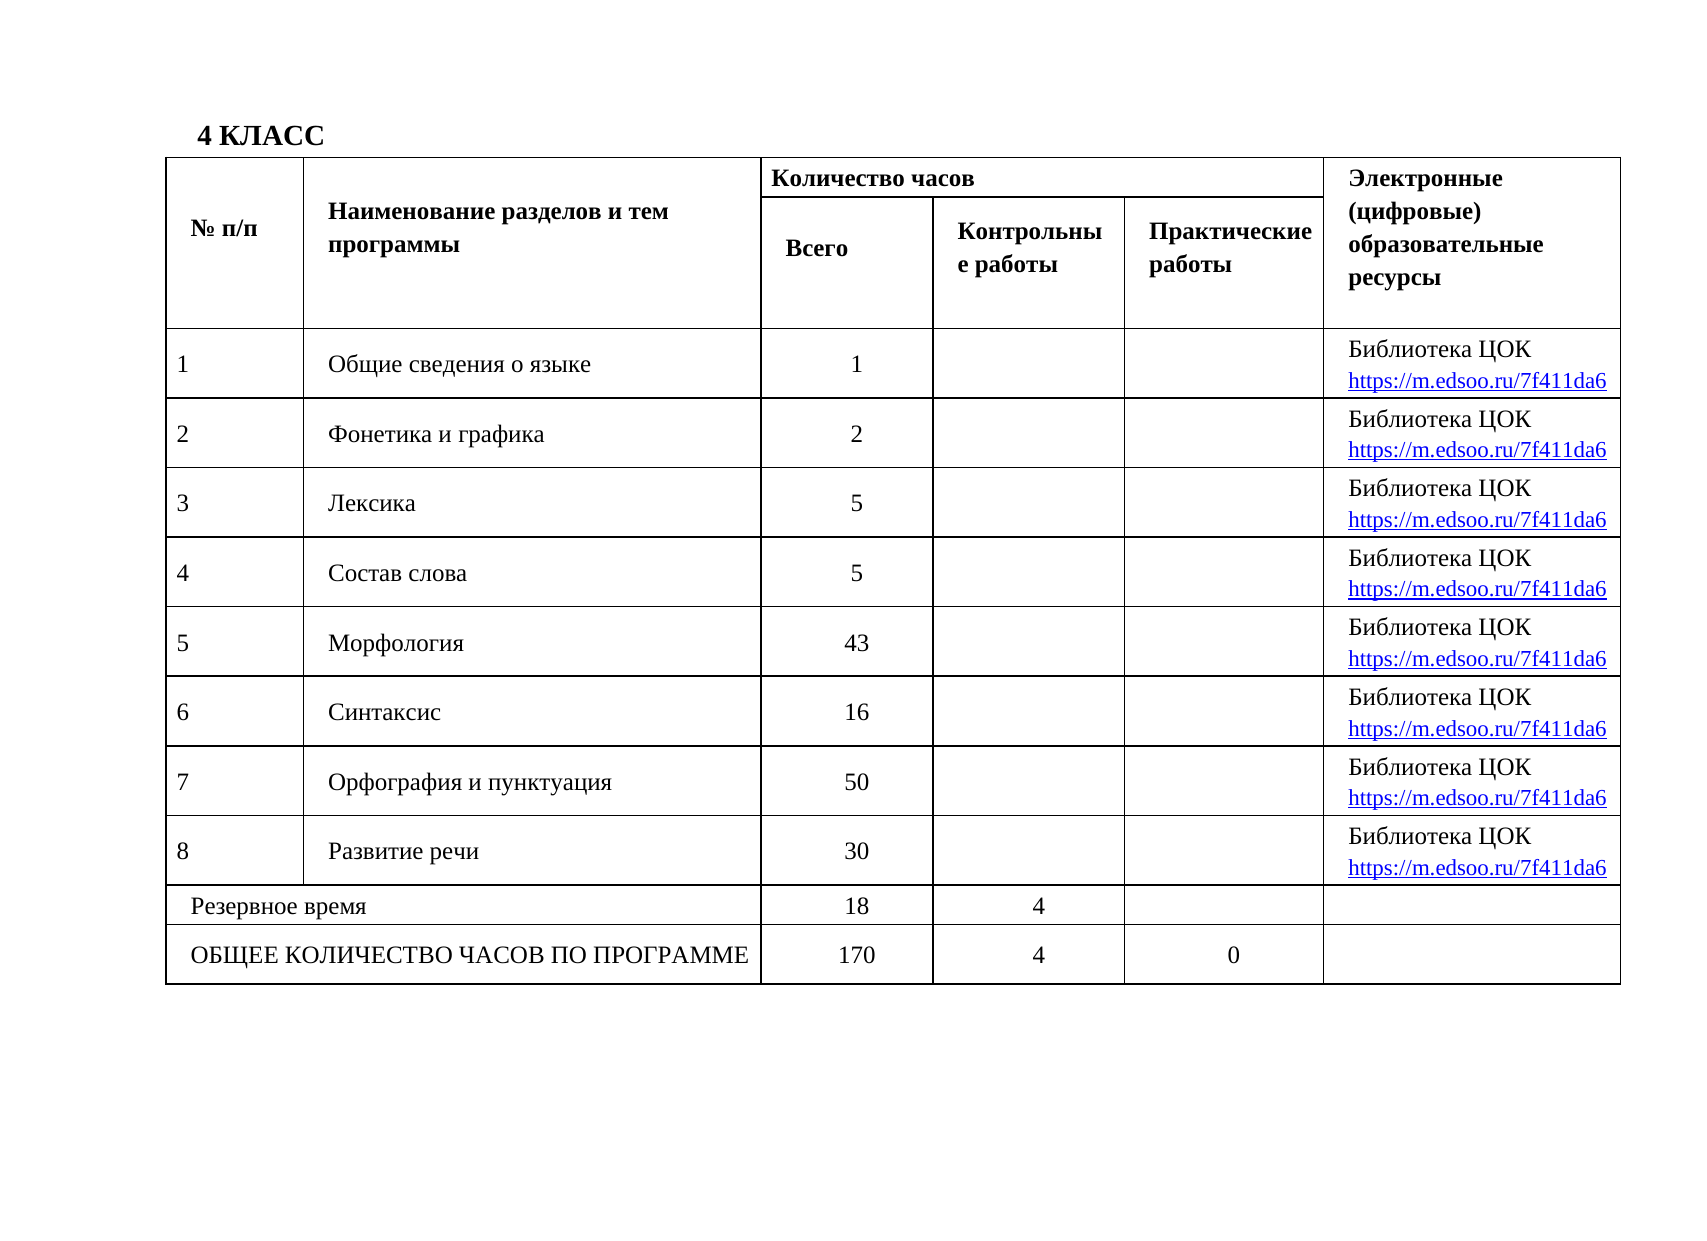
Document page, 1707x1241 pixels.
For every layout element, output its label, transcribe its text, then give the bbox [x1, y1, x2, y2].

table_cell ОБЩЕЕ КОЛИЧЕСТВО ЧАСОВ ПО ПРОГРАММЕ [167, 925, 760, 983]
table_cell 2 [762, 399, 932, 467]
text 4 КЛАСС [190, 118, 1618, 152]
table_cell [934, 677, 1124, 745]
table_cell Орфография и пунктуация [304, 747, 760, 814]
table_cell [934, 538, 1124, 606]
table_cell Фонетика и графика [304, 399, 760, 467]
table_cell [1125, 607, 1323, 675]
table_cell 16 [762, 677, 932, 745]
table_cell 8 [167, 816, 303, 884]
table_cell [1125, 399, 1323, 467]
table_cell 30 [762, 816, 932, 884]
table_cell 170 [762, 925, 932, 983]
table_cell Библиотека ЦОК https://m.edsoo.ru/7f411da6 [1324, 538, 1620, 606]
table_cell Резервное время [167, 886, 760, 923]
table_cell 2 [167, 399, 303, 467]
table_cell [934, 329, 1124, 397]
table_cell 50 [762, 747, 932, 814]
table_cell Библиотека ЦОК https://m.edsoo.ru/7f411da6 [1324, 816, 1620, 884]
table_cell 43 [762, 607, 932, 675]
table_cell Библиотека ЦОК https://m.edsoo.ru/7f411da6 [1324, 747, 1620, 814]
table_cell Общие сведения о языке [304, 329, 760, 397]
table_cell [1125, 677, 1323, 745]
table_cell [1125, 538, 1323, 606]
table_cell 7 [167, 747, 303, 814]
table_cell 6 [167, 677, 303, 745]
table_cell Состав слова [304, 538, 760, 606]
table_cell [1125, 329, 1323, 397]
table_header Электронные (цифровые) образовательные ресурсы [1324, 158, 1620, 327]
table_cell 0 [1125, 925, 1323, 983]
table_cell 4 [934, 925, 1124, 983]
table_cell 3 [167, 468, 303, 536]
table_cell [1125, 886, 1323, 923]
table_cell 5 [762, 538, 932, 606]
table_cell Библиотека ЦОК https://m.edsoo.ru/7f411da6 [1324, 677, 1620, 745]
table_cell [934, 816, 1124, 884]
table_cell Всего [762, 198, 932, 327]
table_cell Морфология [304, 607, 760, 675]
table_cell 1 [167, 329, 303, 397]
table_cell Библиотека ЦОК https://m.edsoo.ru/7f411da6 [1324, 468, 1620, 536]
table_header № п/п [167, 158, 303, 327]
table_cell 5 [167, 607, 303, 675]
table_cell [1125, 816, 1323, 884]
table_cell [934, 747, 1124, 814]
table_cell 4 [934, 886, 1124, 923]
table_cell [1125, 468, 1323, 536]
table_cell 1 [762, 329, 932, 397]
table_cell Развитие речи [304, 816, 760, 884]
table_cell [1324, 886, 1620, 923]
table_cell Синтаксис [304, 677, 760, 745]
table_cell [1324, 925, 1620, 983]
table_cell [934, 607, 1124, 675]
table_cell Библиотека ЦОК https://m.edsoo.ru/7f411da6 [1324, 399, 1620, 467]
table_cell Лексика [304, 468, 760, 536]
table_cell Контрольные работы [934, 198, 1124, 327]
table_header Наименование разделов и тем программы [304, 158, 760, 327]
table_cell [934, 468, 1124, 536]
table_cell Практические работы [1125, 198, 1323, 327]
table_cell Библиотека ЦОК https://m.edsoo.ru/7f411da6 [1324, 607, 1620, 675]
table_cell 4 [167, 538, 303, 606]
table_header Количество часов [762, 158, 1323, 196]
table_cell Библиотека ЦОК https://m.edsoo.ru/7f411da6 [1324, 329, 1620, 397]
table_cell 18 [762, 886, 932, 923]
table_cell [934, 399, 1124, 467]
table_cell [1125, 747, 1323, 814]
table_cell 5 [762, 468, 932, 536]
